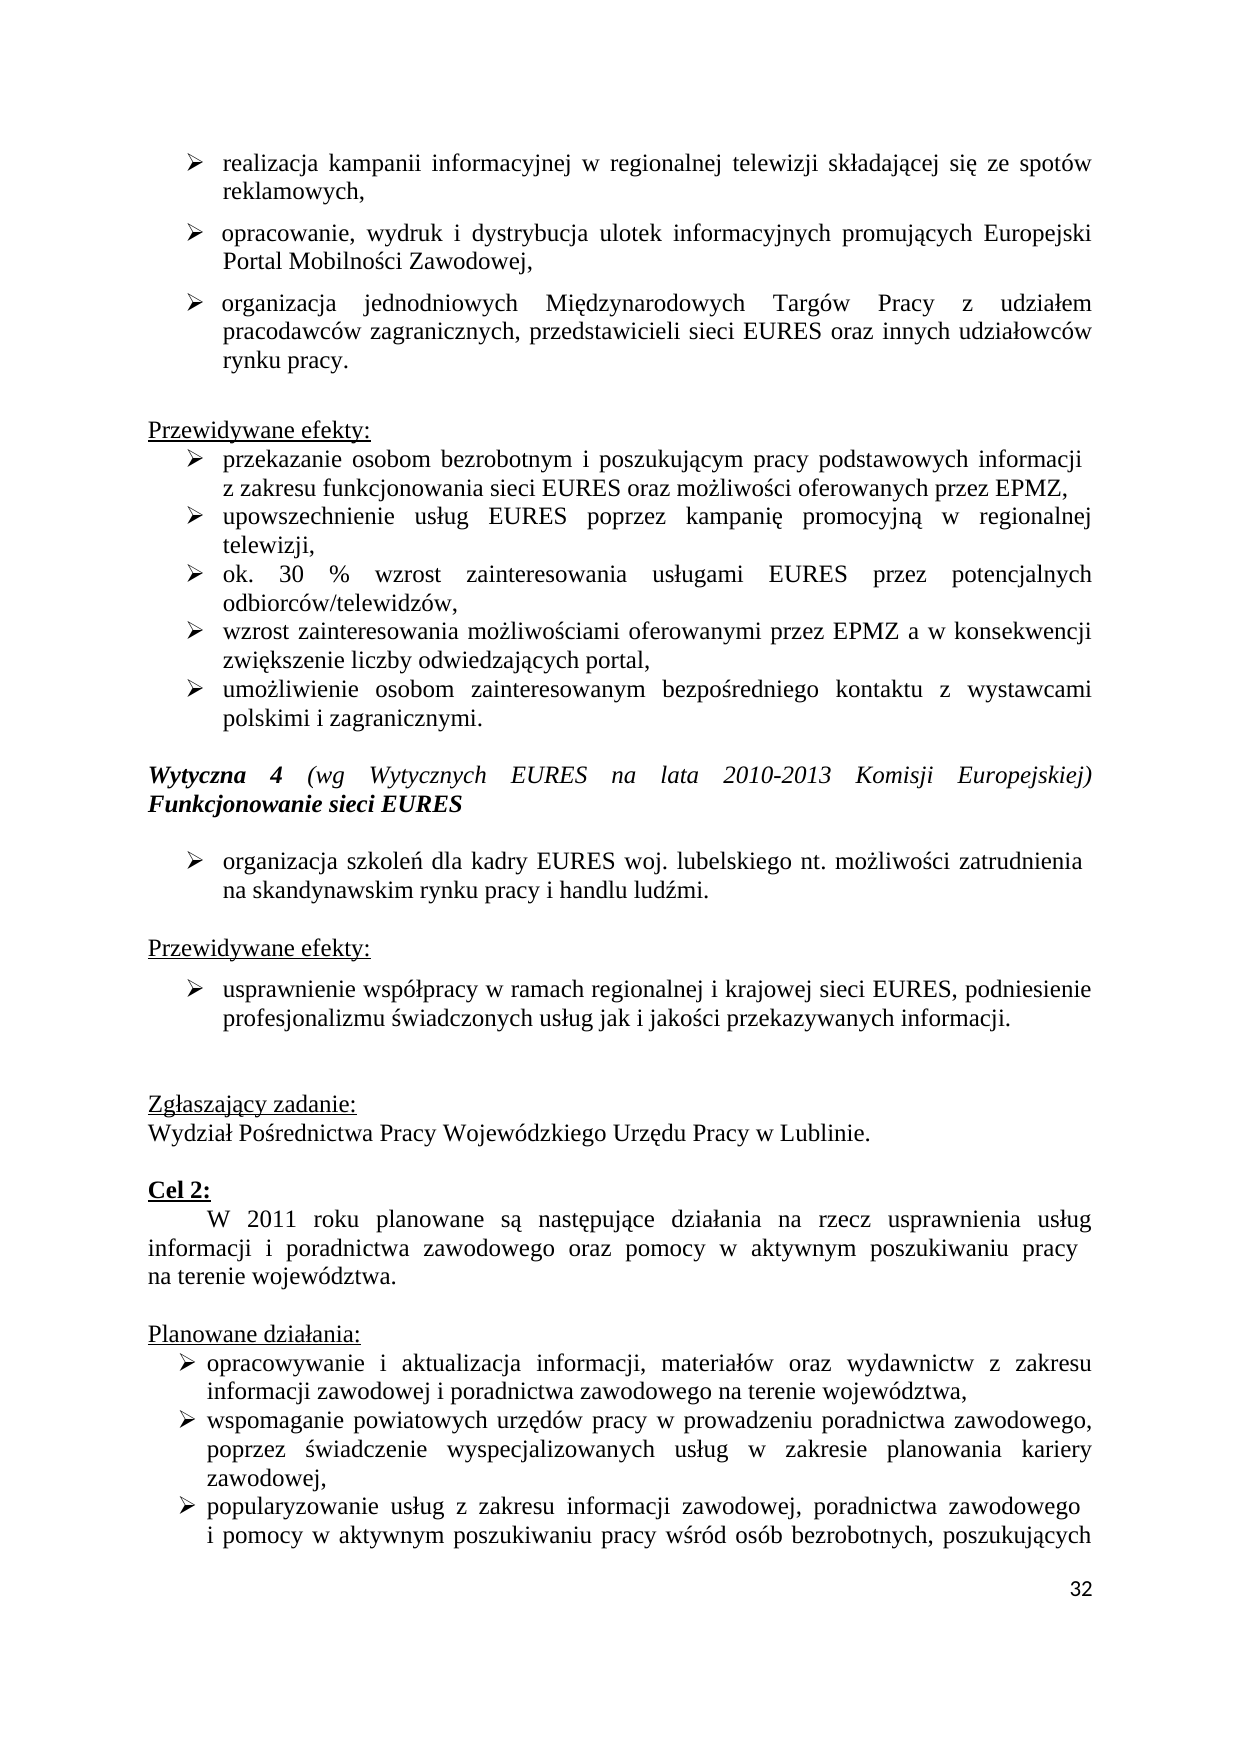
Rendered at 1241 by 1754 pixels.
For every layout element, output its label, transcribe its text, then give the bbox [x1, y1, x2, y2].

list opracowywanie i aktualizacja informacji, materiałów oraz wydawnictw z zakresu informacji zawodowej i poradnictwa zawodowego na terenie województwa, [177, 1348, 1093, 1405]
list realizacja kampanii informacyjnej w regionalnej telewizji składającej się ze spotów reklamowych, [185, 148, 1093, 205]
list opracowanie, wydruk i dystrybucja ulotek informacyjnych promujących Europejski Portal Mobilności Zawodowej, [185, 218, 1093, 275]
list umożliwienie osobom zainteresowanym bezpośredniego kontaktu z wystawcami polskimi i zagranicznymi. [185, 674, 1093, 731]
list wspomaganie powiatowych urzędów pracy w prowadzeniu poradnictwa zawodowego, poprzez świadczenie wyspecjalizowanych usług w zakresie planowania kariery zawodowej, [177, 1405, 1093, 1491]
list przekazanie osobom bezrobotnym i poszukującym pracy podstawowych informacji z zakresu funkcjonowania sieci EURES oraz możliwości oferowanych przez EPMZ, [185, 444, 1093, 501]
text Cel 2: [148, 1175, 1093, 1204]
text Zgłaszający zadanie: [148, 1089, 1093, 1118]
list usprawnienie współpracy w ramach regionalnej i krajowej sieci EURES, podniesienie profesjonalizmu świadczonych usług jak i jakości przekazywanych informacji. [185, 974, 1093, 1031]
list organizacja szkoleń dla kadry EURES woj. lubelskiego nt. możliwości zatrudnienia na skandynawskim rynku pracy i handlu ludźmi. [185, 846, 1093, 904]
text Przewidywane efekty: [148, 933, 1093, 961]
text W 2011 roku planowane są następujące działania na rzecz usprawnienia usług informacji i poradnictwa zawodowego oraz pomocy w aktywnym poszukiwaniu pracy na terenie województwa. [148, 1204, 1093, 1290]
list wzrost zainteresowania możliwościami oferowanymi przez EPMZ a w konsekwencji zwiększenie liczby odwiedzających portal, [185, 616, 1093, 674]
text Wytyczna 4 (wg Wytycznych EURES na lata 2010-2013 Komisji Europejskiej) Funkcjonowanie sieci EURES [148, 760, 1093, 818]
list organizacja jednodniowych Międzynarodowych Targów Pracy z udziałem pracodawców zagranicznych, przedstawicieli sieci EURES oraz innych udziałowców rynku pracy. [185, 288, 1093, 374]
text Planowane działania: [148, 1319, 1093, 1348]
text Wydział Pośrednictwa Pracy Wojewódzkiego Urzędu Pracy w Lublinie. [148, 1118, 1093, 1146]
list ok. 30 % wzrost zainteresowania usługami EURES przez potencjalnych odbiorców/telewidzów, [185, 559, 1093, 616]
text Przewidywane efekty: [148, 415, 1093, 444]
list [177, 1491, 1093, 1549]
list upowszechnienie usług EURES poprzez kampanię promocyjną w regionalnej telewizji, [185, 501, 1093, 559]
